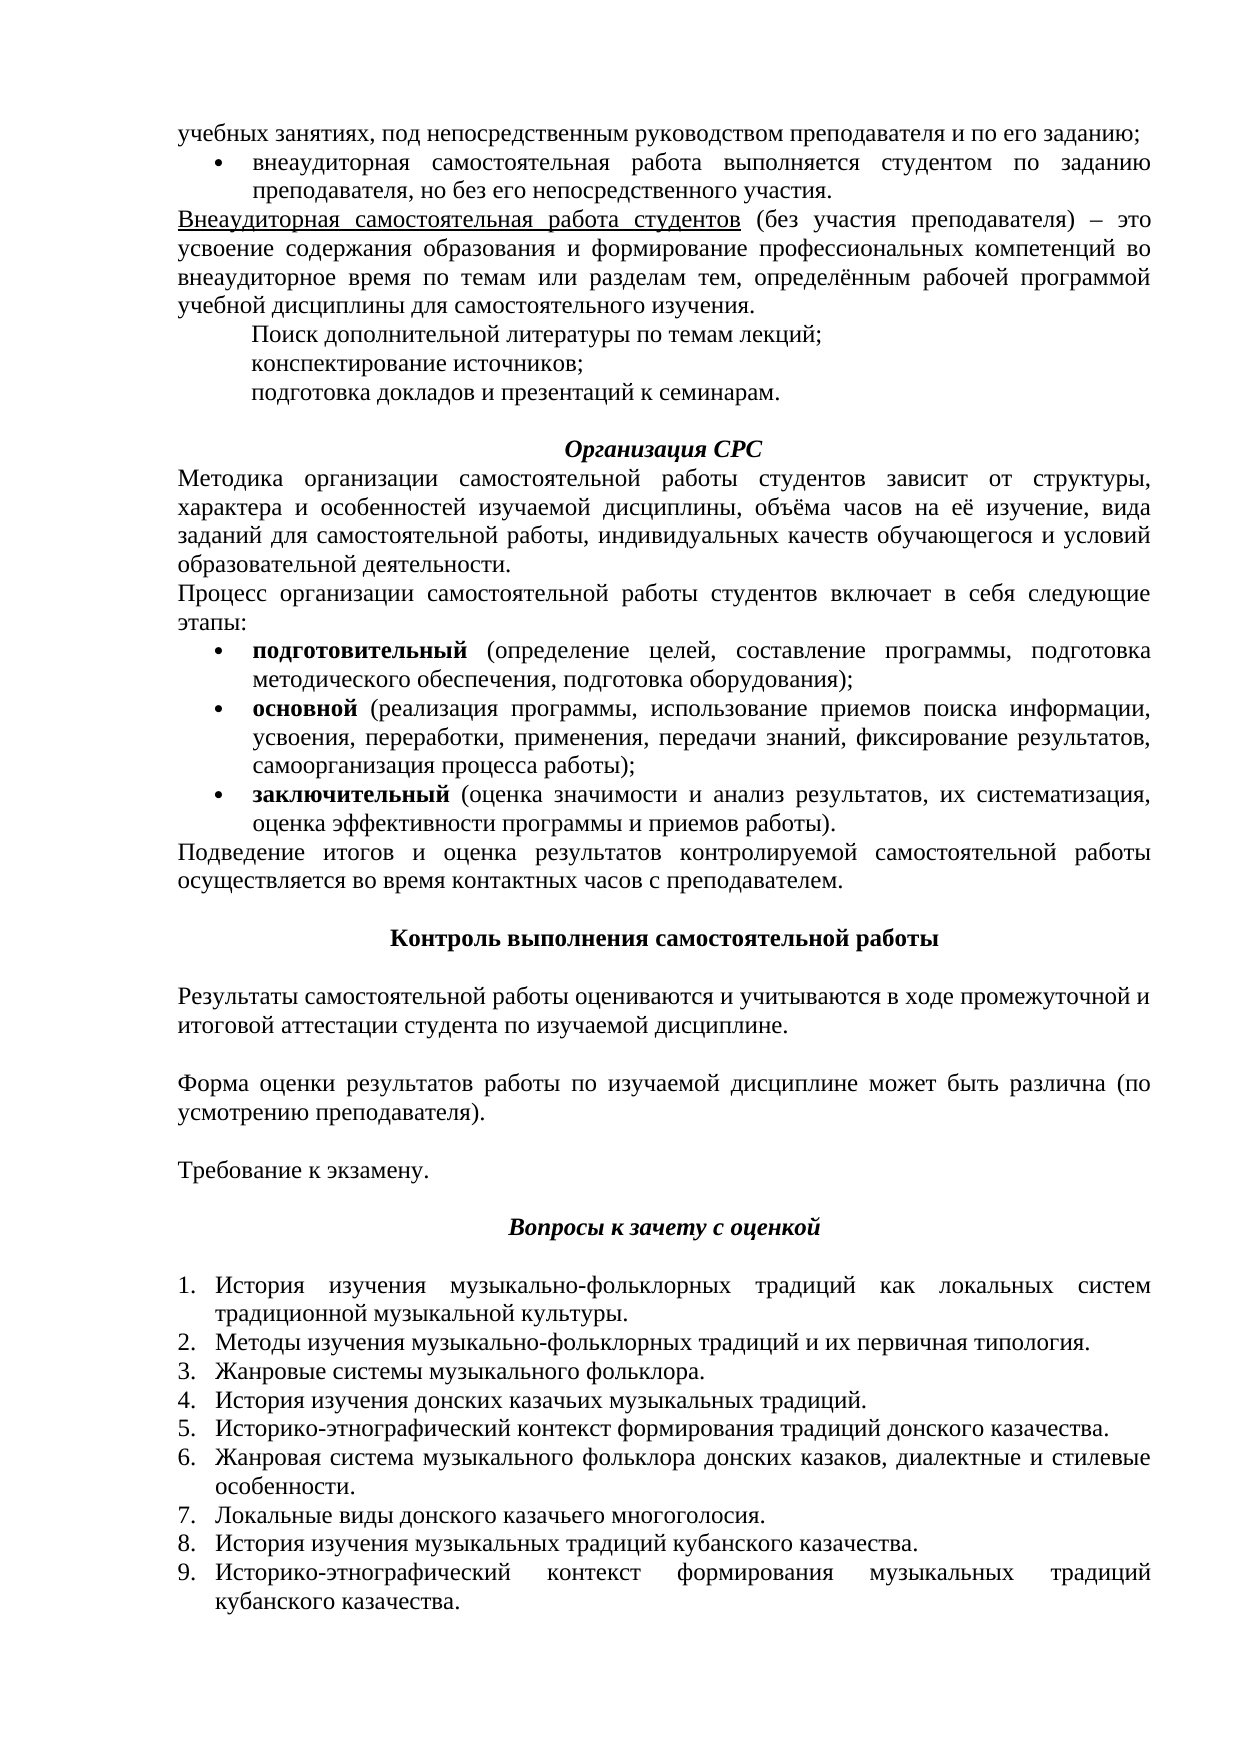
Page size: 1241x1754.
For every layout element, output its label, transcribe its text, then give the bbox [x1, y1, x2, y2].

list подготовительный (определение целей, составление программы, подготовка методического обеспечения, подготовка оборудования); [215, 636, 1152, 693]
text Внеаудиторная самостоятельная работа студентов (без участия преподавателя) – это усвоение содержания образования и формирование профессиональных компетенций во внеаудиторное время по темам или разделам тем, определённым рабочей программой учебной дисциплины для самостоятельного изучения. [177, 204, 1152, 319]
text Подведение итогов и оценка результатов контролируемой самостоятельной работы осуществляется во время контактных часов с преподавателем. [177, 837, 1152, 894]
text Методика организации самостоятельной работы студентов зависит от структуры, характера и особенностей изучаемой дисциплины, объёма часов на её изучение, вида заданий для самостоятельной работы, индивидуальных качеств обучающегося и условий образовательной деятельности. [177, 463, 1152, 578]
list История изучения музыкально-фольклорных традиций как локальных систем традиционной музыкальной культуры. [177, 1270, 1152, 1327]
list Историко-этнографический контекст формирования традиций донского казачества. [177, 1413, 1152, 1442]
text Результаты самостоятельной работы оцениваются и учитываются в ходе промежуточной и итоговой аттестации студента по изучаемой дисциплине. [177, 981, 1152, 1039]
text Поиск дополнительной литературы по темам лекций; [177, 319, 1152, 348]
text Форма оценки результатов работы по изучаемой дисциплине может быть различна (по усмотрению преподавателя). [177, 1068, 1152, 1126]
list основной (реализация программы, использование приемов поиска информации, усвоения, переработки, применения, передачи знаний, фиксирование результатов, самоорганизация процесса работы); [215, 693, 1152, 779]
text Процесс организации самостоятельной работы студентов включает в себя следующие этапы: [177, 578, 1152, 636]
text Требование к экзамену. [177, 1155, 1152, 1183]
list Жанровые системы музыкального фольклора. [177, 1356, 1152, 1385]
text Организация СРС [177, 434, 1152, 463]
list Историко-этнографический контекст формирования музыкальных традиций кубанского казачества. [177, 1557, 1152, 1615]
list Жанровая система музыкального фольклора донских казаков, диалектные и стилевые особенности. [177, 1442, 1152, 1500]
list История изучения донских казачьих музыкальных традиций. [177, 1385, 1152, 1413]
text Вопросы к зачету с оценкой [177, 1212, 1152, 1241]
text учебных занятиях, под непосредственным руководством преподавателя и по его заданию; [177, 118, 1152, 147]
text конспектирование источников; [177, 348, 1152, 377]
list внеаудиторная самостоятельная работа выполняется студентом по заданию преподавателя, но без его непосредственного участия. [215, 147, 1152, 204]
list Методы изучения музыкально-фольклорных традиций и их первичная типология. [177, 1327, 1152, 1356]
list История изучения музыкальных традиций кубанского казачества. [177, 1528, 1152, 1557]
list заключительный (оценка значимости и анализ результатов, их систематизация, оценка эффективности программы и приемов работы). [215, 779, 1152, 837]
text подготовка докладов и презентаций к семинарам. [177, 377, 1152, 406]
list Локальные виды донского казачьего многоголосия. [177, 1500, 1152, 1528]
text Контроль выполнения самостоятельной работы [177, 923, 1152, 952]
